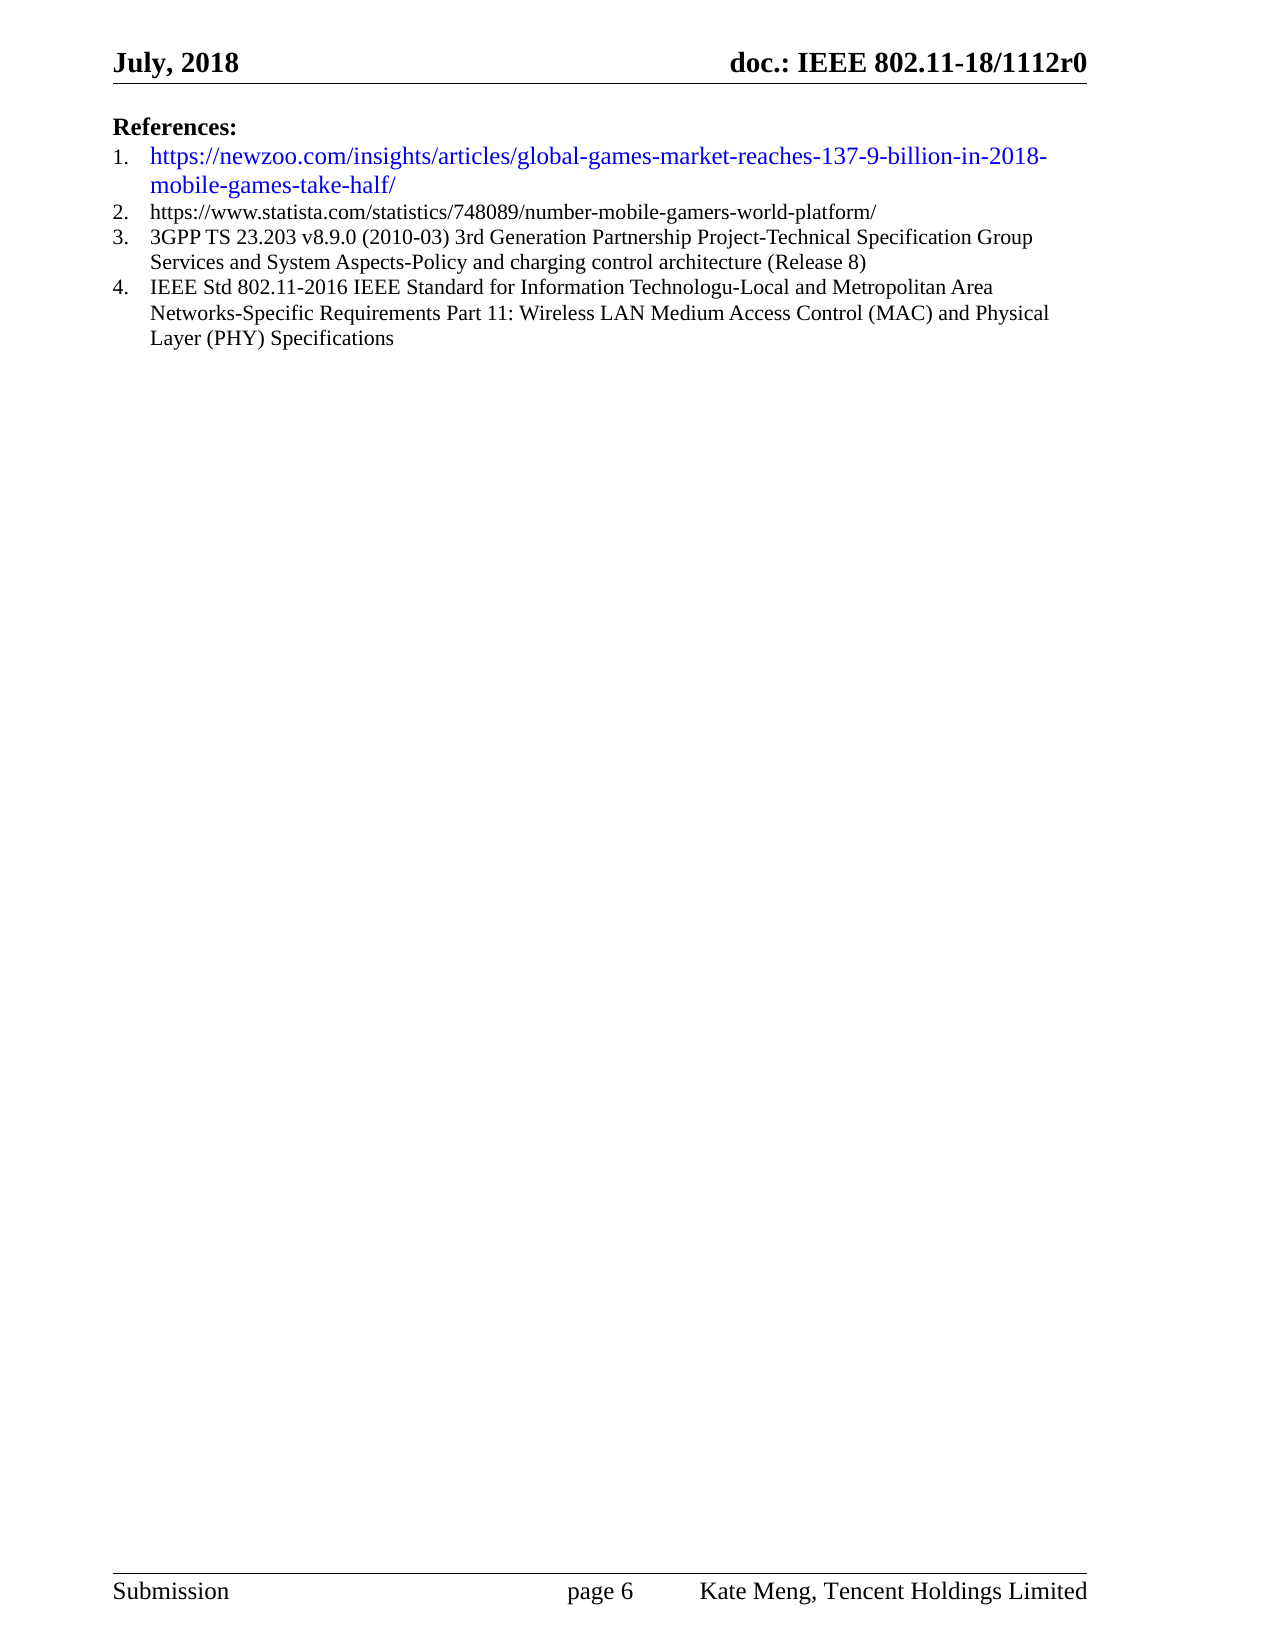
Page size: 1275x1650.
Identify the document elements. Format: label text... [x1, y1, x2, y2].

list https://newzoo.com/insights/articles/global-games-market-reaches-137-9-billion-in-2018-mobile-games-take-half/ [112, 141, 1087, 199]
list https://www.statista.com/statistics/748089/number-mobile-gamers-world-platform/ [112, 199, 1087, 224]
list IEEE Std 802.11-2016 IEEE Standard for Information Technologu-Local and Metropolitan Area Networks-Specific Requirements Part 11: Wireless LAN Medium Access Control (MAC) and Physical Layer (PHY) Specifications [112, 274, 1087, 350]
text References: [112, 112, 1087, 141]
list 3GPP TS 23.203 v8.9.0 (2010-03) 3rd Generation Partnership Project-Technical Specification Group Services and System Aspects-Policy and charging control architecture (Release 8) [112, 224, 1087, 274]
